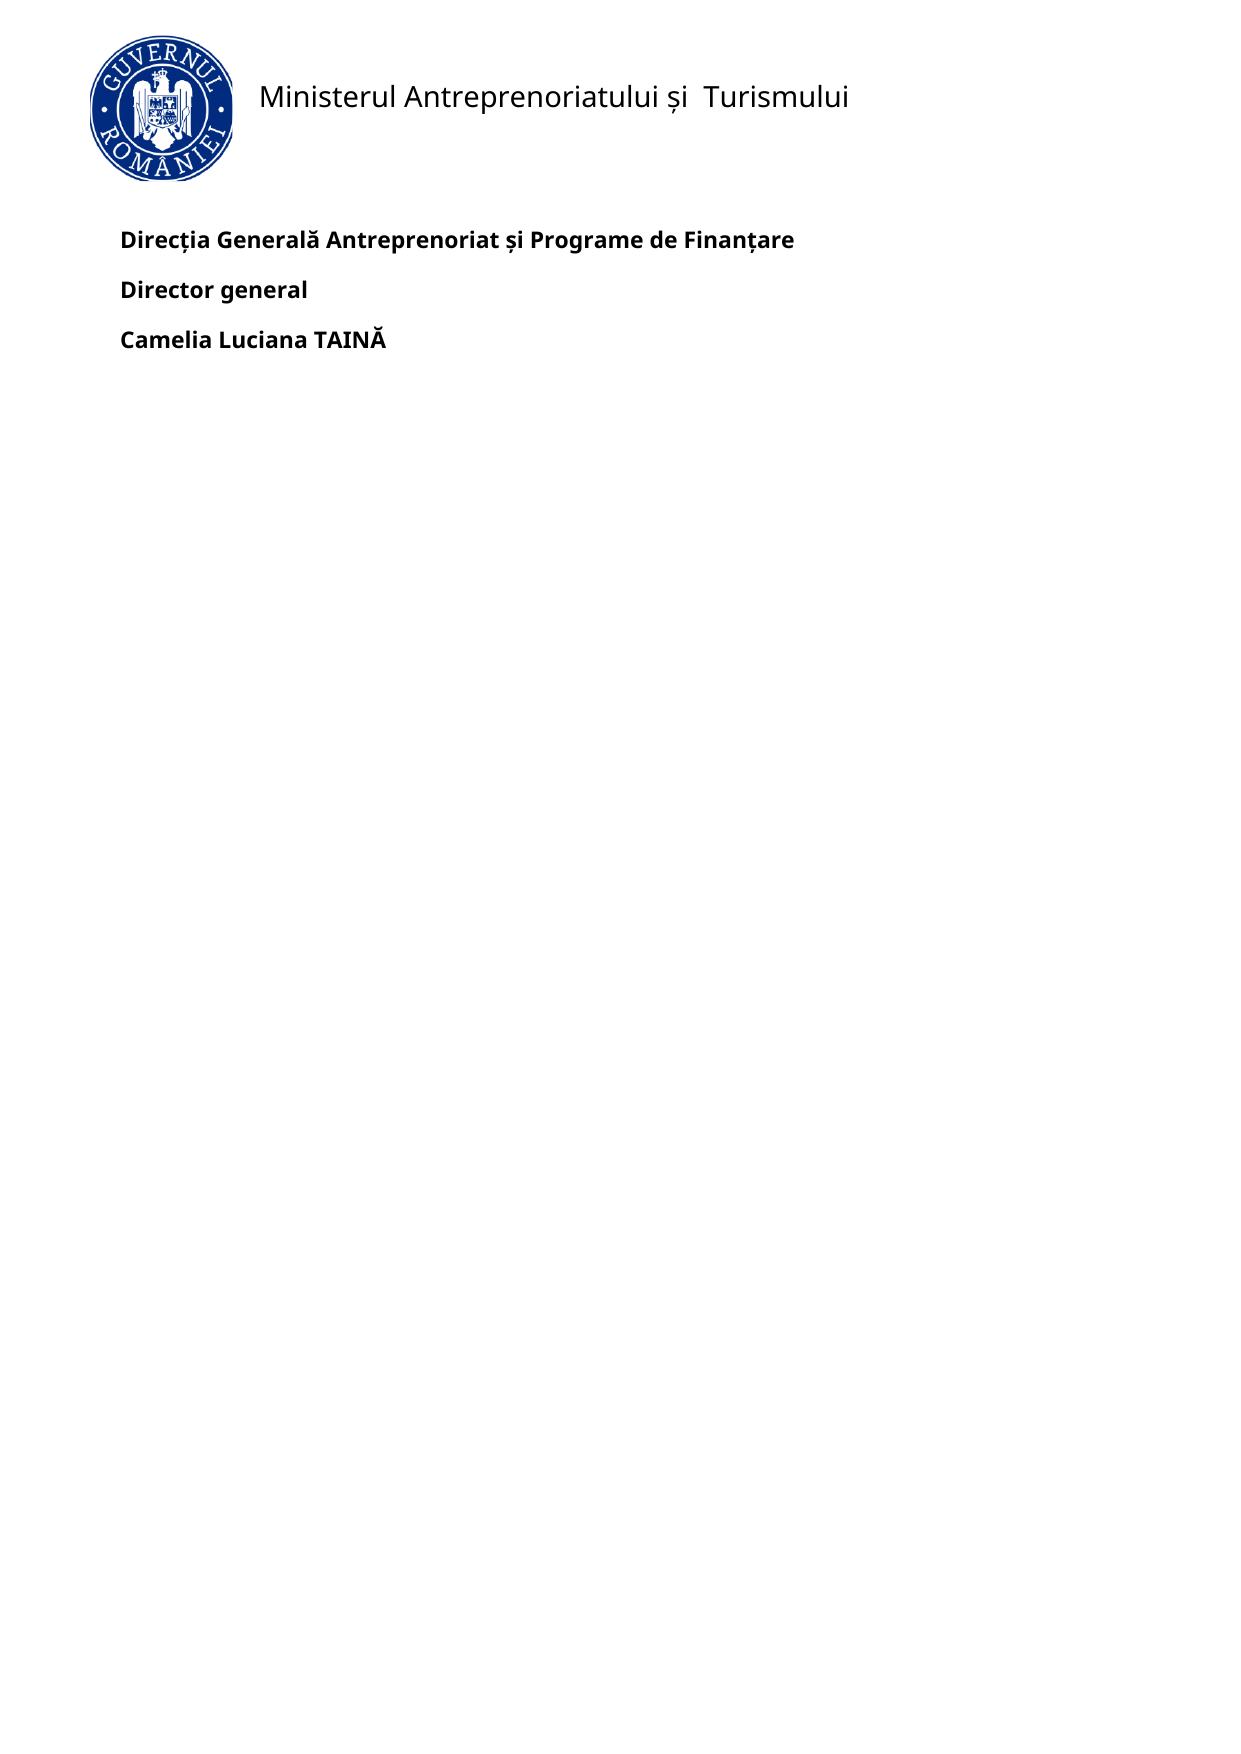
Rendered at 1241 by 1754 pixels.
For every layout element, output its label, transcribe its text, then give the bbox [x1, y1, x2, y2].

text Director general [120, 274, 1120, 305]
picture [88, 35, 233, 180]
text Camelia Luciana TAINĂ [120, 324, 1120, 356]
text Direcția Generală Antreprenoriat și Programe de Finanțare [120, 224, 1120, 255]
